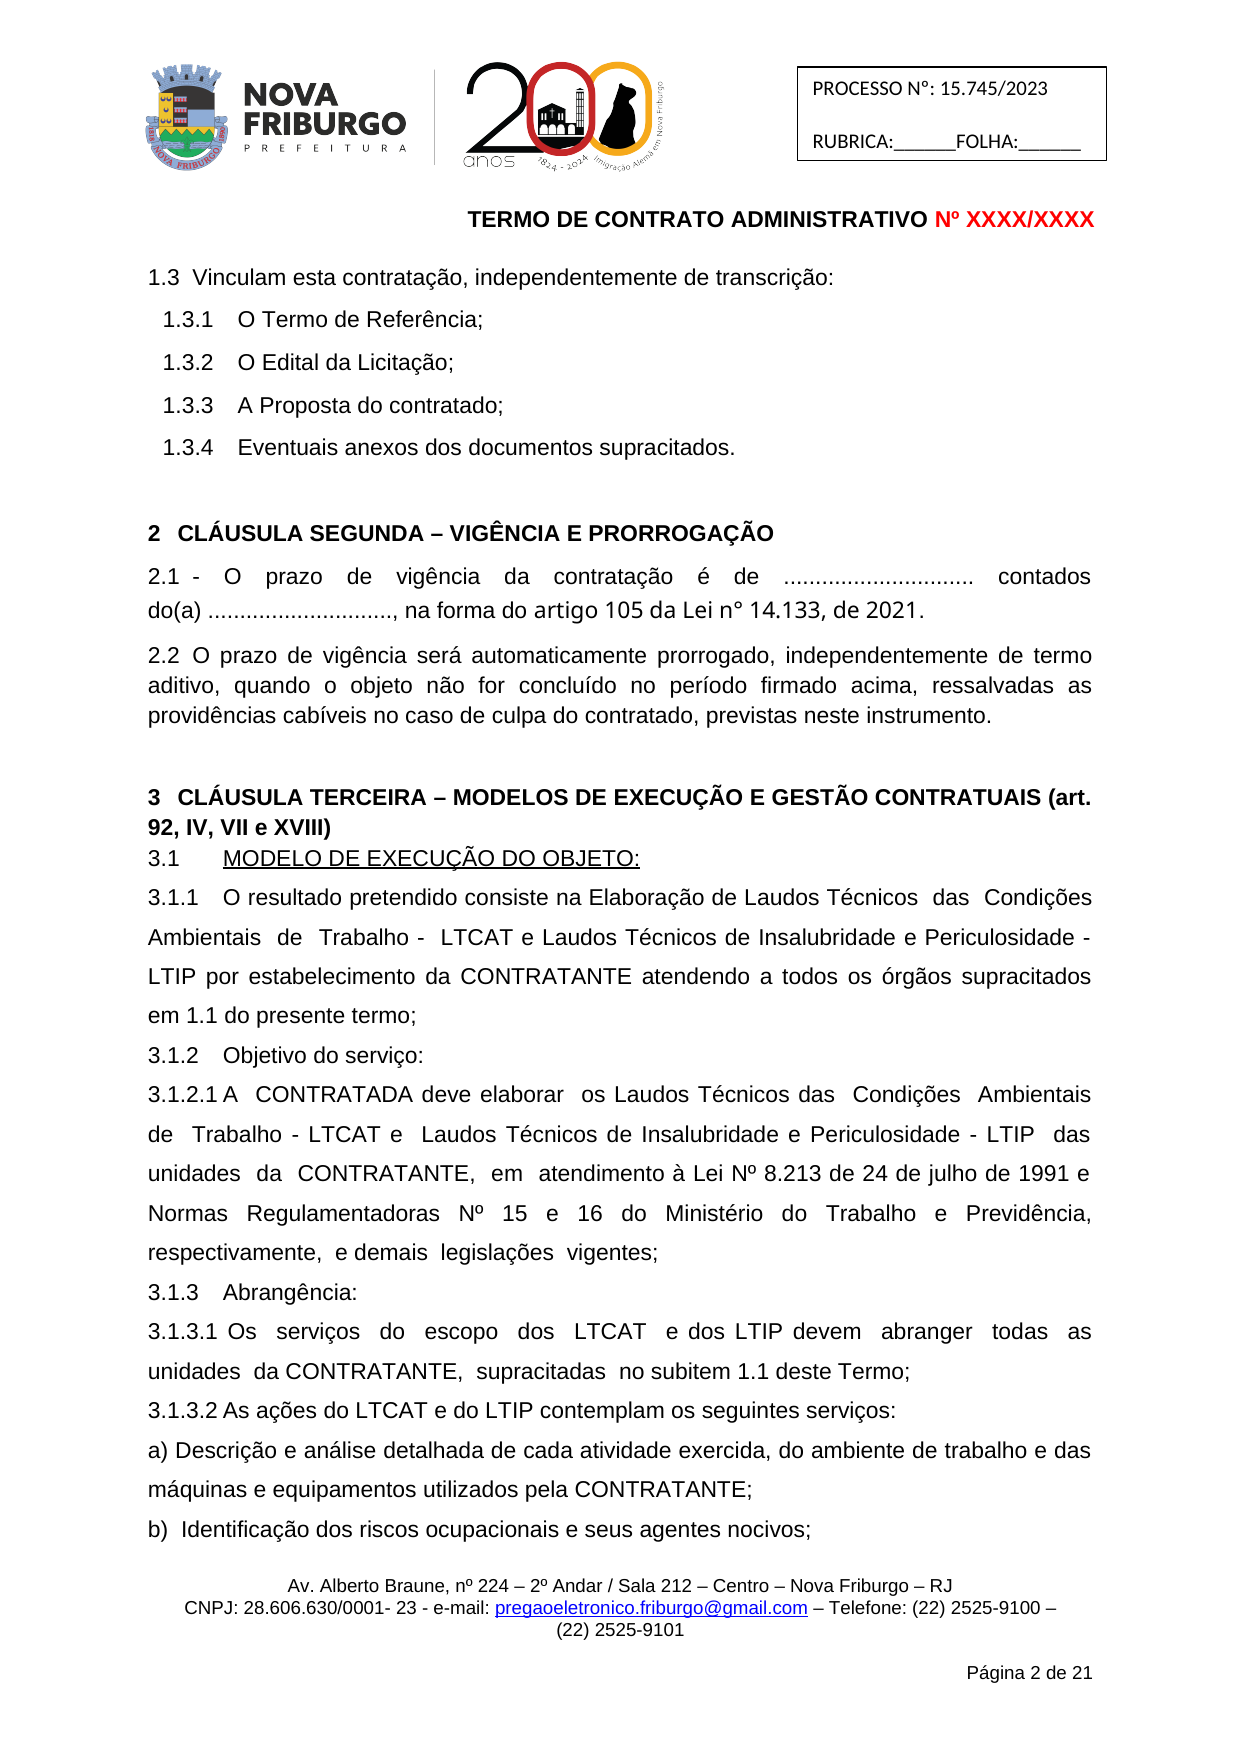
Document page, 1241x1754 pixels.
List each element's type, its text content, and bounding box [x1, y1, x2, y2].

list CLÁUSULA SEGUNDA – VIGÊNCIA E PRORROGAÇÃO [148, 520, 1092, 546]
list O resultado pretendido consiste na Elaboração de Laudos Técnicos das Condições Ambientais de Trabalho - LTCAT e Laudos Técnicos de Insalubridade e Periculosidade - LTIP por estabelecimento da CONTRATANTE atendendo a todos os órgãos supracitados em 1.1 do presente termo; [148, 884, 1092, 1029]
list Objetivo do serviço: [148, 1042, 1092, 1068]
list A CONTRATADA deve elaborar os Laudos Técnicos das Condições Ambientais de Trabalho - LTCAT e Laudos Técnicos de Insalubridade e Periculosidade - LTIP das unidades da CONTRATANTE, em atendimento à Lei Nº 8.213 de 24 de julho de 1991 e Normas Regulamentadoras Nº 15 e 16 do Ministério do Trabalho e Previdência, respectivamente, e demais legislações vigentes; [148, 1081, 1092, 1266]
list Eventuais anexos dos documentos supracitados. [162, 434, 1092, 461]
list CLÁUSULA TERCEIRA – MODELOS DE EXECUÇÃO E GESTÃO CONTRATUAIS (art. 92, IV, VII e XVIII) [148, 784, 1092, 841]
list - O prazo de vigência da contratação é de .............................. contados do(a) ............................., na forma do artigo 105 da Lei n° 14.133, de 2021. [148, 563, 1092, 625]
text 3.1.3.1 Os serviços do escopo dos LTCAT e dos LTIP devem abranger todas as unidades da CONTRATANTE, supracitadas no subitem 1.1 deste Termo; [148, 1318, 1092, 1384]
list O prazo de vigência será automaticamente prorrogado, independentemente de termo aditivo, quando o objeto não for concluído no período firmado acima, ressalvadas as providências cabíveis no caso de culpa do contratado, previstas neste instrumento. [148, 642, 1092, 729]
picture [118, 29, 696, 200]
list A Proposta do contratado; [162, 392, 1092, 418]
text b) Identificação dos riscos ocupacionais e seus agentes nocivos; [148, 1516, 1092, 1542]
list Abrangência: [148, 1279, 1092, 1305]
list O Termo de Referência; [162, 306, 1092, 333]
list O Edital da Licitação; [162, 349, 1092, 375]
list Vinculam esta contratação, independentemente de transcrição: [148, 263, 1092, 290]
list MODELO DE EXECUÇÃO DO OBJETO: [148, 844, 1092, 871]
list As ações do LTCAT e do LTIP contemplam os seguintes serviços: [148, 1397, 1092, 1424]
text a) Descrição e análise detalhada de cada atividade exercida, do ambiente de trabalho e das máquinas e equipamentos utilizados pela CONTRATANTE; [148, 1437, 1092, 1503]
